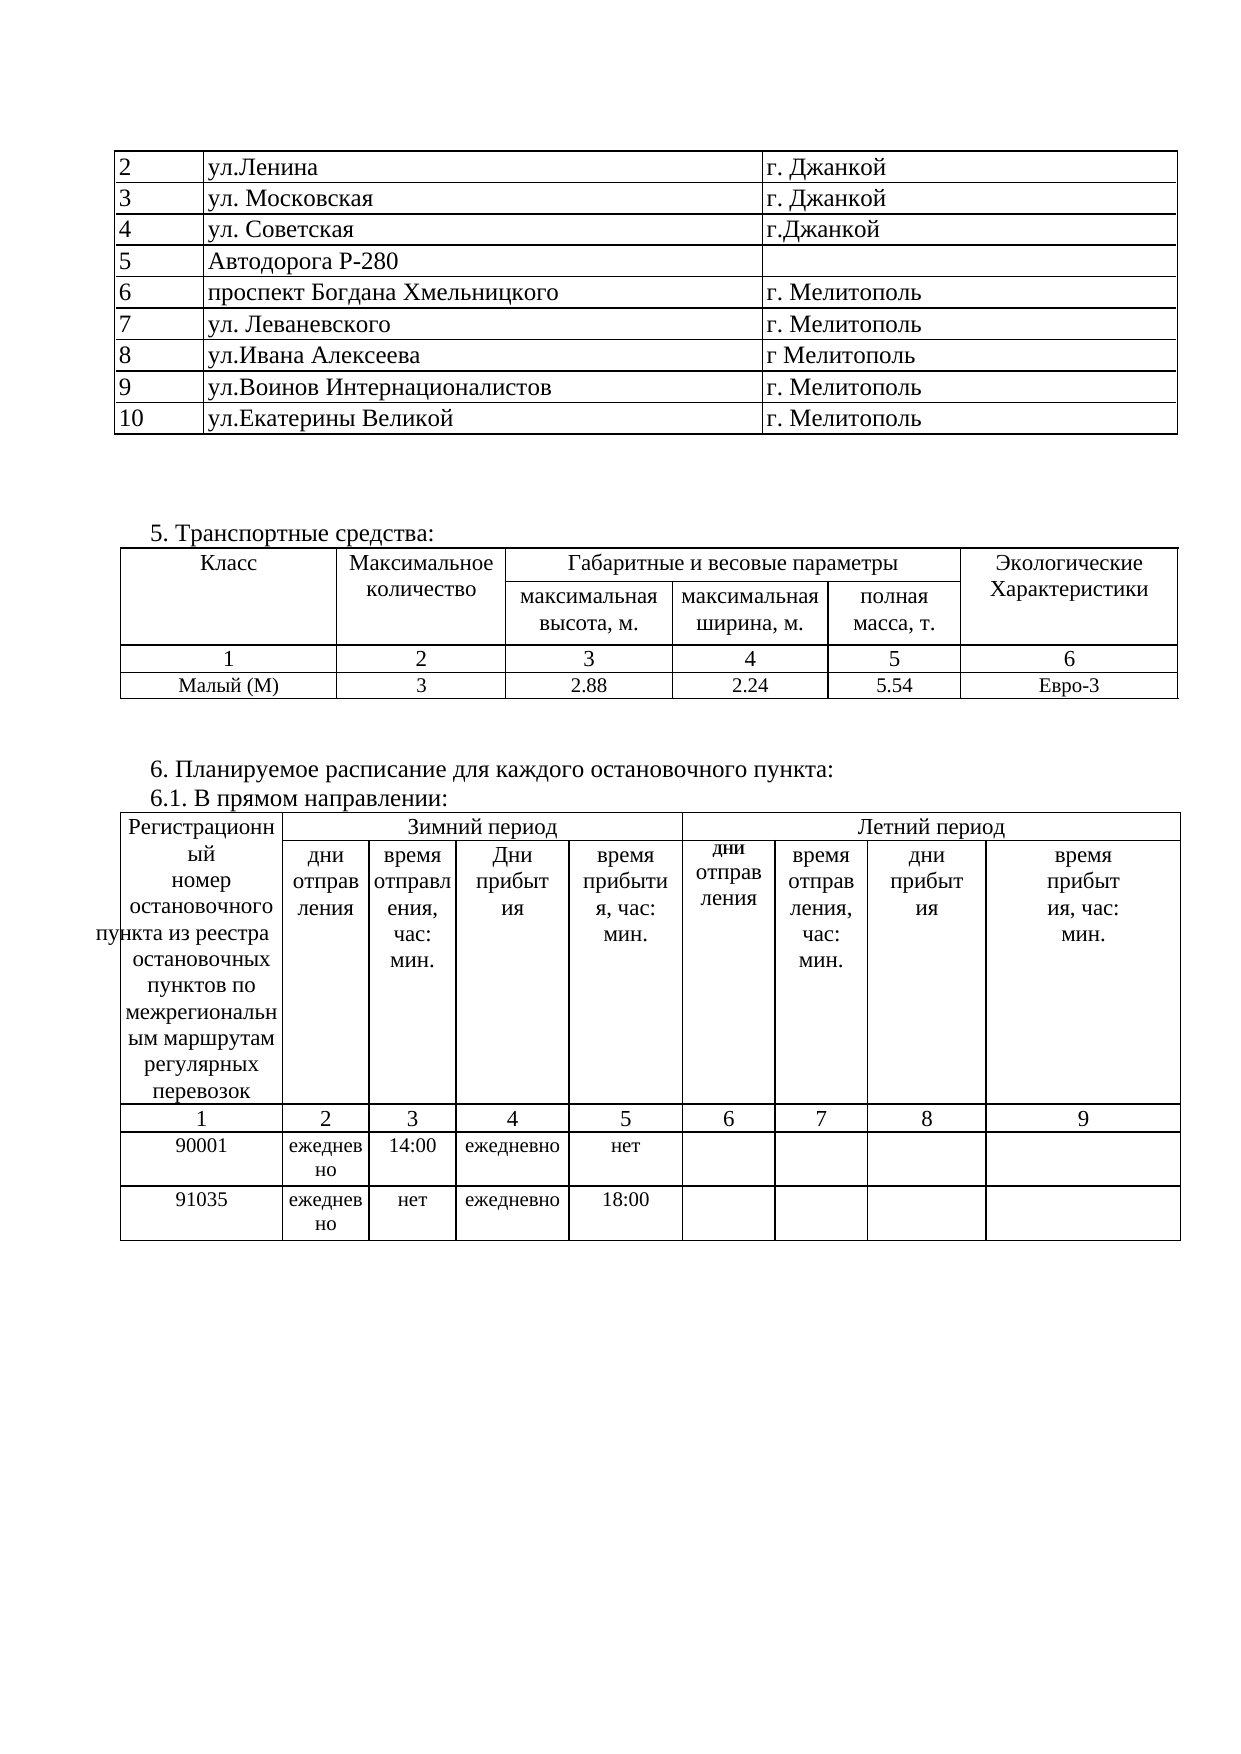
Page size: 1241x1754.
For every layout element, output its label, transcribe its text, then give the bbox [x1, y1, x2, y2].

table_cell ул.Ивана Алексеева [204, 340, 762, 370]
text 5. Транспортные средства: [150, 518, 1090, 547]
table_cell 5 [570, 1105, 682, 1131]
table_cell 8 [115, 340, 203, 370]
table_cell г. Джанкой [763, 152, 1177, 181]
table_cell ул.Ленина [204, 152, 762, 181]
table_cell ул.Воинов Интернационалистов [204, 372, 762, 402]
table_cell [987, 1187, 1180, 1240]
table_cell 18:00 [570, 1187, 682, 1240]
table_cell ежедневно [283, 1187, 368, 1240]
table_cell 1 [121, 646, 336, 672]
table_cell г. Мелитополь [763, 276, 1177, 307]
table_cell [776, 1133, 867, 1185]
table_cell 3 [506, 646, 672, 672]
table_cell ДНИ отправ ления [683, 841, 774, 1103]
table_cell нет [570, 1133, 682, 1185]
table_header Максимальное количество [337, 549, 505, 644]
table_cell максимальная ширина, м. [673, 582, 827, 644]
table_cell 6 [961, 646, 1177, 672]
table_cell дни прибыт ия [868, 841, 985, 1103]
table_cell время прибыт ия, час: мин. [987, 841, 1180, 1103]
table_cell 6 [115, 277, 203, 307]
table_cell [868, 1133, 985, 1185]
table_cell 2.24 [673, 673, 827, 697]
table_cell 9 [115, 371, 203, 402]
table_cell [683, 1133, 774, 1185]
table_cell ежедневно [457, 1187, 568, 1240]
table_cell проспект Богдана Хмельницкого [204, 277, 762, 307]
table_cell дни отправ ления [283, 841, 368, 1103]
table_cell 5 [115, 245, 203, 276]
table_header Экологические Характеристики [961, 549, 1177, 644]
table_cell г. Мелитополь [763, 402, 1177, 433]
table_cell ул. Московская [204, 183, 762, 213]
table_cell [987, 1133, 1180, 1185]
text 6. Планируемое расписание для каждого остановочного пункта: [150, 754, 1090, 783]
table_cell [776, 1187, 867, 1240]
table_cell 10 [115, 403, 203, 433]
table_cell ул. Леваневского [204, 309, 762, 339]
table_cell 8 [868, 1105, 985, 1131]
table_cell полная масса, т. [829, 582, 960, 644]
table_cell [763, 244, 1177, 276]
table_cell 5 [829, 646, 960, 672]
table_cell г. Мелитополь [763, 307, 1177, 339]
table_cell г. Мелитополь [763, 370, 1177, 402]
table_cell 2 [337, 646, 505, 672]
table_cell ежедневно [457, 1133, 568, 1185]
table_cell 14:00 [370, 1133, 455, 1185]
table_cell 9 [987, 1105, 1180, 1131]
table_cell ежедневно [283, 1133, 368, 1185]
table_cell 7 [115, 308, 203, 339]
table_cell время отправл ения, час: мин. [370, 841, 455, 1103]
table_header Зимний период [283, 813, 682, 839]
table_cell 5.54 [829, 673, 960, 697]
table_cell Евро-3 [961, 673, 1177, 697]
table_cell максимальная высота, м. [506, 582, 672, 644]
table_header Габаритные и весовые параметры [506, 549, 960, 581]
table_cell Автодорога Р-280 [204, 246, 762, 276]
table_cell 6 [683, 1105, 774, 1131]
table_cell 2.88 [506, 673, 672, 697]
table_cell Малый (М) [121, 673, 336, 697]
table_cell г.Джанкой [763, 213, 1177, 244]
table_cell Дни прибыт ия [457, 841, 568, 1103]
table_cell 7 [776, 1105, 867, 1131]
table_cell время отправ ления, час: мин. [776, 841, 867, 1103]
table_cell нет [370, 1187, 455, 1240]
table_cell 3 [370, 1105, 455, 1131]
table_cell 1 [121, 1105, 282, 1131]
table_cell 91035 [121, 1187, 282, 1240]
table_cell [868, 1187, 985, 1240]
table_cell 2 [115, 152, 203, 181]
table_cell [683, 1187, 774, 1240]
table_cell 90001 [121, 1133, 282, 1185]
table_cell ул. Советская [204, 215, 762, 244]
table_cell г. Джанкой [763, 181, 1177, 213]
table_cell г Мелитополь [763, 339, 1177, 370]
table_cell 3 [115, 183, 203, 213]
table_cell 4 [115, 214, 203, 244]
table_cell ул.Екатерины Великой [204, 403, 762, 433]
table_cell 2 [283, 1105, 368, 1131]
table_cell время прибыти я, час: мин. [570, 841, 682, 1103]
text 6.1. В прямом направлении: [150, 783, 1090, 812]
table_header Регистрационный номер остановочного пункта из реестра остановочных пунктов по межрегиональным маршрутам регулярных перевозок [121, 813, 282, 1103]
table_cell 4 [457, 1105, 568, 1131]
table_header Класс [121, 549, 336, 644]
table_cell 4 [673, 646, 827, 672]
table_cell 3 [337, 673, 505, 697]
table_header Летний период [683, 813, 1180, 839]
